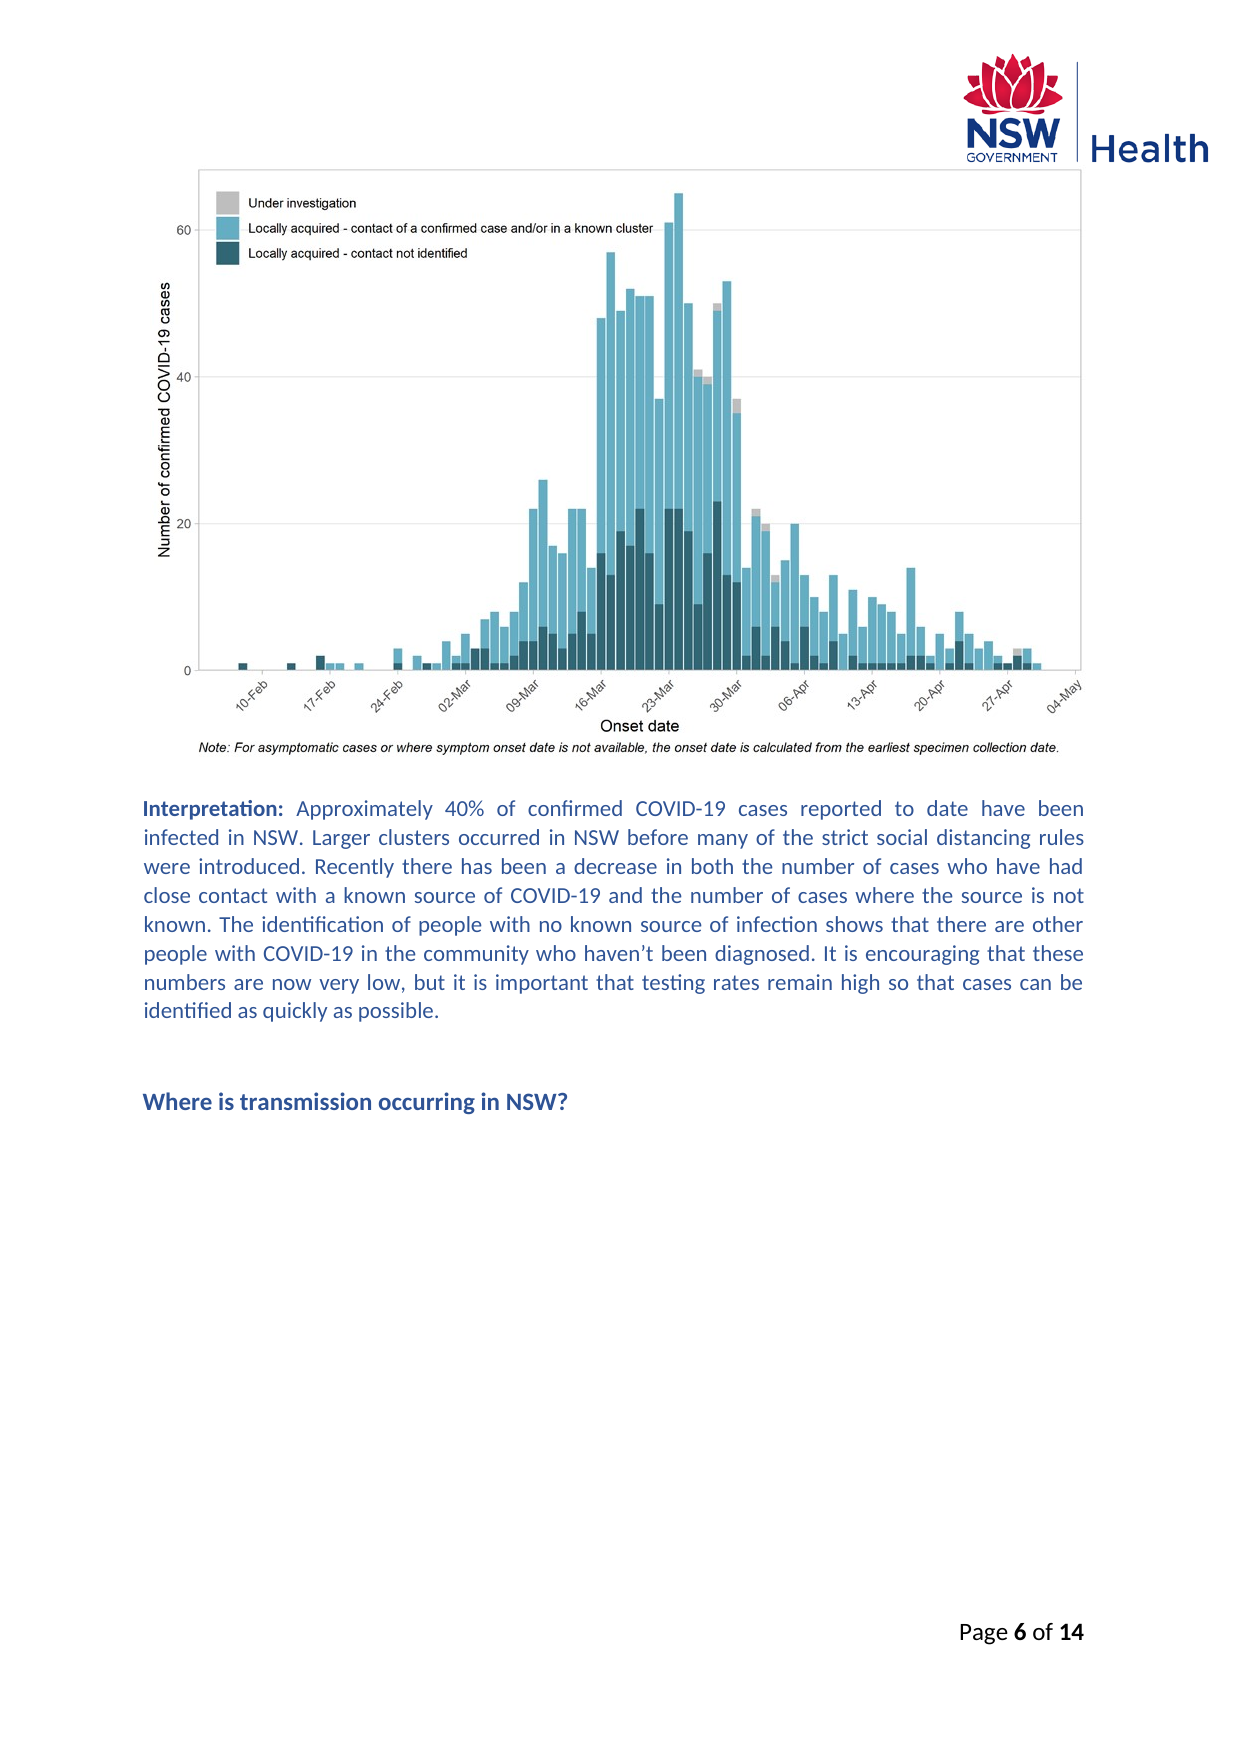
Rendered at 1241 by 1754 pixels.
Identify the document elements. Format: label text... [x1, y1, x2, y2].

picture [960, 51, 1209, 164]
subtitle Where is transmission occurring in NSW? [142, 1086, 1085, 1117]
text Interpretation: Approximately 40% of confirmed COVID-19 cases reported to date have been infected in NSW. Larger clusters occurred in NSW before many of the strict social distancing rules were introduced. Recently there has been a decrease in both the number of cases who have had close contact with a known source of COVID-19 and the number of cases where the source is not known. The identification of people with no known source of infection shows that there are other people with COVID-19 in the community who haven’t been diagnosed. It is encouraging that these numbers are now very low, but it is important that testing rates remain high so that cases can be identified as quickly as possible. [142, 794, 1086, 1024]
picture [150, 165, 1089, 762]
